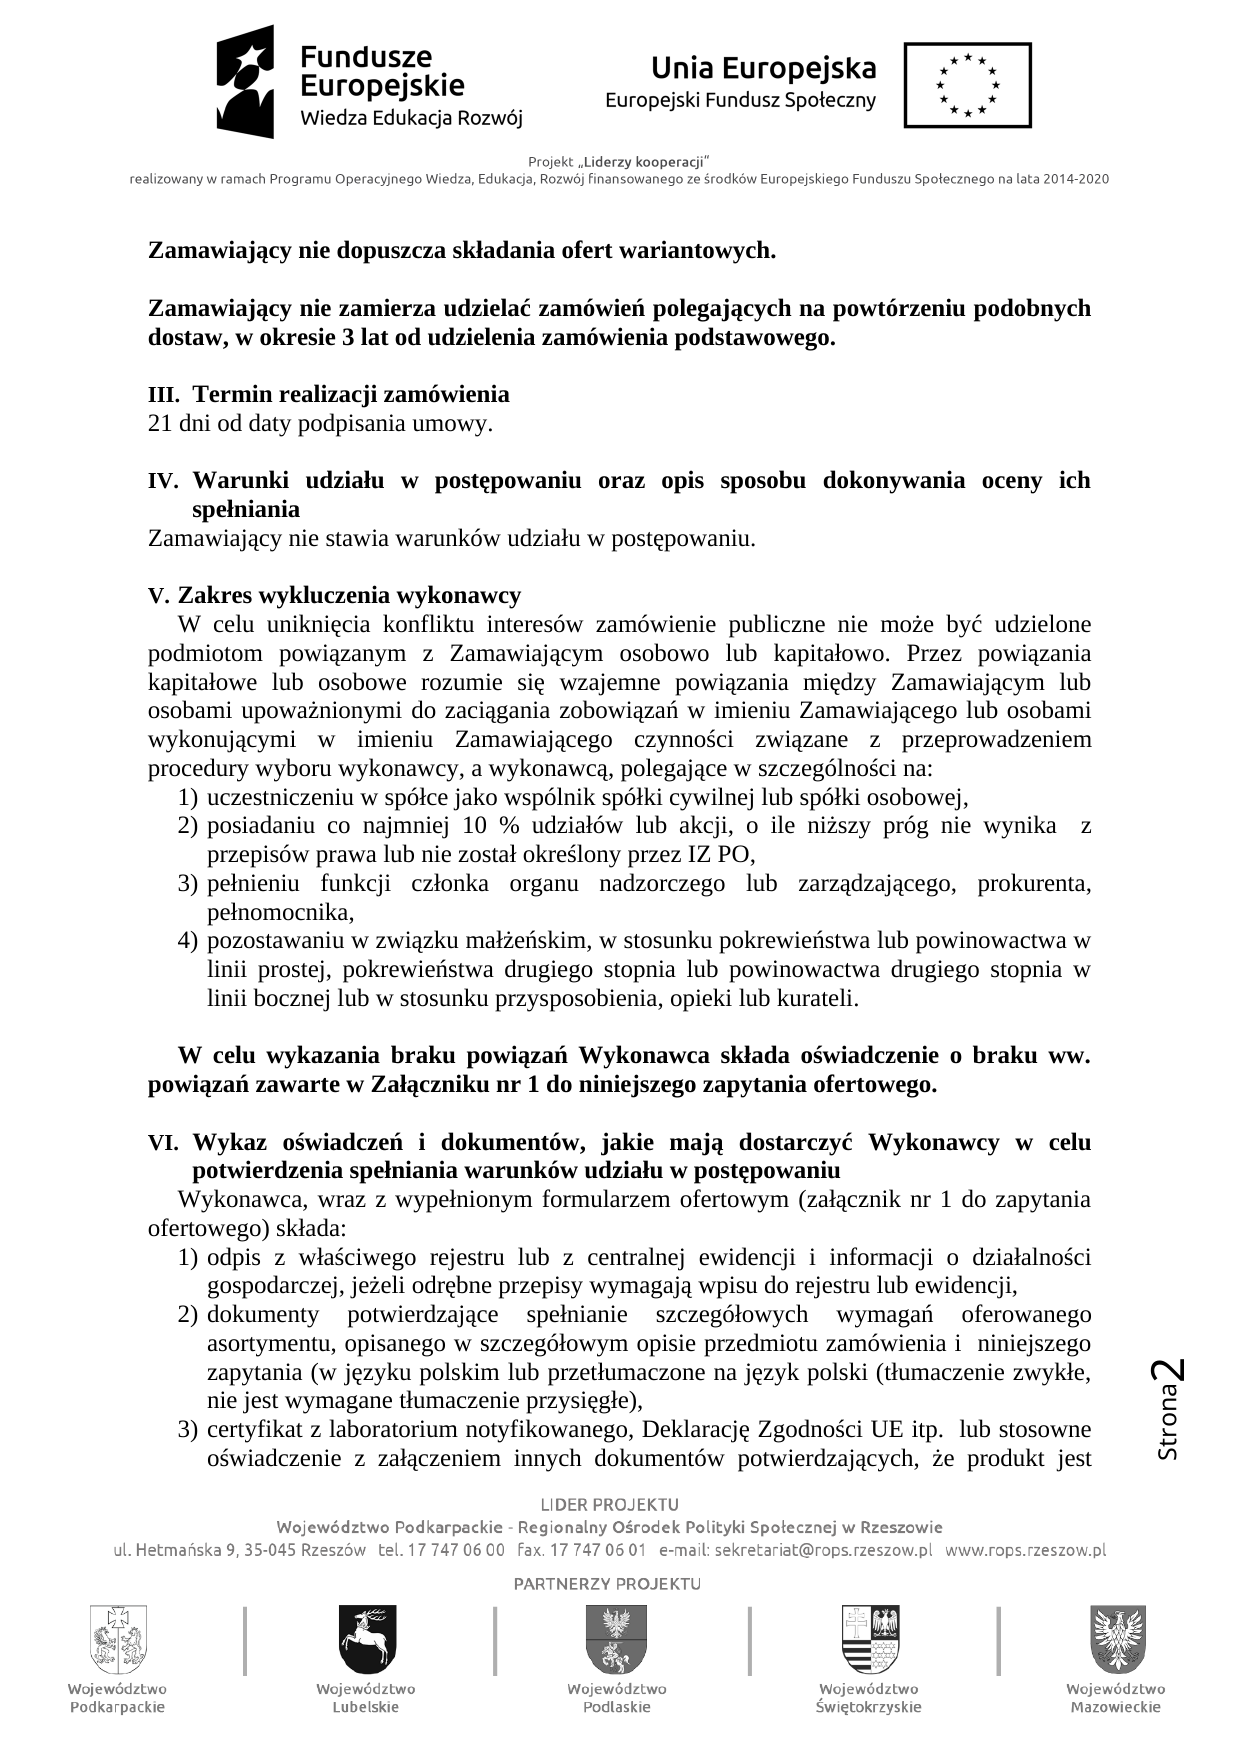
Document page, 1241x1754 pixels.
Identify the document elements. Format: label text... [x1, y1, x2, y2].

list Zakres wykluczenia wykonawcy [148, 581, 1092, 609]
list odpis z właściwego rejestru lub z centralnej ewidencji i informacji o działalności gospodarczej, jeżeli odrębne przepisy wymagają wpisu do rejestru lub ewidencji, [177, 1242, 1092, 1299]
list Zamawiający nie dopuszcza składania ofert wariantowych. [148, 236, 1092, 264]
list Wykonawca, wraz z wypełnionym formularzem ofertowym (załącznik nr 1 do zapytania ofertowego) składa: [148, 1184, 1092, 1242]
text Zamawiający nie stawia warunków udziału w postępowaniu. [148, 523, 1094, 552]
list Wykaz oświadczeń i dokumentów, jakie mają dostarczyć Wykonawcy w celu potwierdzenia spełniania warunków udziału w postępowaniu [148, 1127, 1092, 1184]
list pełnieniu funkcji członka organu nadzorczego lub zarządzającego, prokurenta, pełnomocnika, [177, 868, 1092, 926]
list uczestniczeniu w spółce jako wspólnik spółki cywilnej lub spółki osobowej, [177, 782, 1092, 811]
picture [0, 6, 1241, 211]
list pozostawaniu w związku małżeńskim, w stosunku pokrewieństwa lub powinowactwa w linii prostej, pokrewieństwa drugiego stopnia lub powinowactwa drugiego stopnia w linii bocznej lub w stosunku przysposobienia, opieki lub kurateli. [177, 926, 1092, 1012]
list Zamawiający nie zamierza udzielać zamówień polegających na powtórzeniu podobnych dostaw, w okresie 3 lat od udzielenia zamówienia podstawowego. [148, 293, 1092, 351]
list posiadaniu co najmniej 10 % udziałów lub akcji, o ile niższy próg nie wynika z przepisów prawa lub nie został określony przez IZ PO, [177, 811, 1092, 868]
picture [0, 1484, 1235, 1746]
text W celu uniknięcia konfliktu interesów zamówienie publiczne nie może być udzielone podmiotom powiązanym z Zamawiającym osobowo lub kapitałowo. Przez powiązania kapitałowe lub osobowe rozumie się wzajemne powiązania między Zamawiającym lub osobami upoważnionymi do zaciągania zobowiązań w imieniu Zamawiającego lub osobami wykonującymi w imieniu Zamawiającego czynności związane z przeprowadzeniem procedury wyboru wykonawcy, a wykonawcą, polegające w szczególności na: [148, 609, 1092, 782]
list W celu wykazania braku powiązań Wykonawca składa oświadczenie o braku ww. powiązań zawarte w Załączniku nr 1 do niniejszego zapytania ofertowego. [148, 1041, 1092, 1098]
list dokumenty potwierdzające spełnianie szczegółowych wymagań oferowanego asortymentu, opisanego w szczegółowym opisie przedmiotu zamówienia i niniejszego zapytania (w języku polskim lub przetłumaczone na język polski (tłumaczenie zwykłe, nie jest wymagane tłumaczenie przysięgłe), [177, 1299, 1092, 1414]
list 21 dni od daty podpisania umowy. [148, 408, 1092, 437]
list Termin realizacji zamówienia [148, 379, 1092, 408]
list Warunki udziału w postępowaniu oraz opis sposobu dokonywania oceny ich spełniania [148, 466, 1092, 523]
